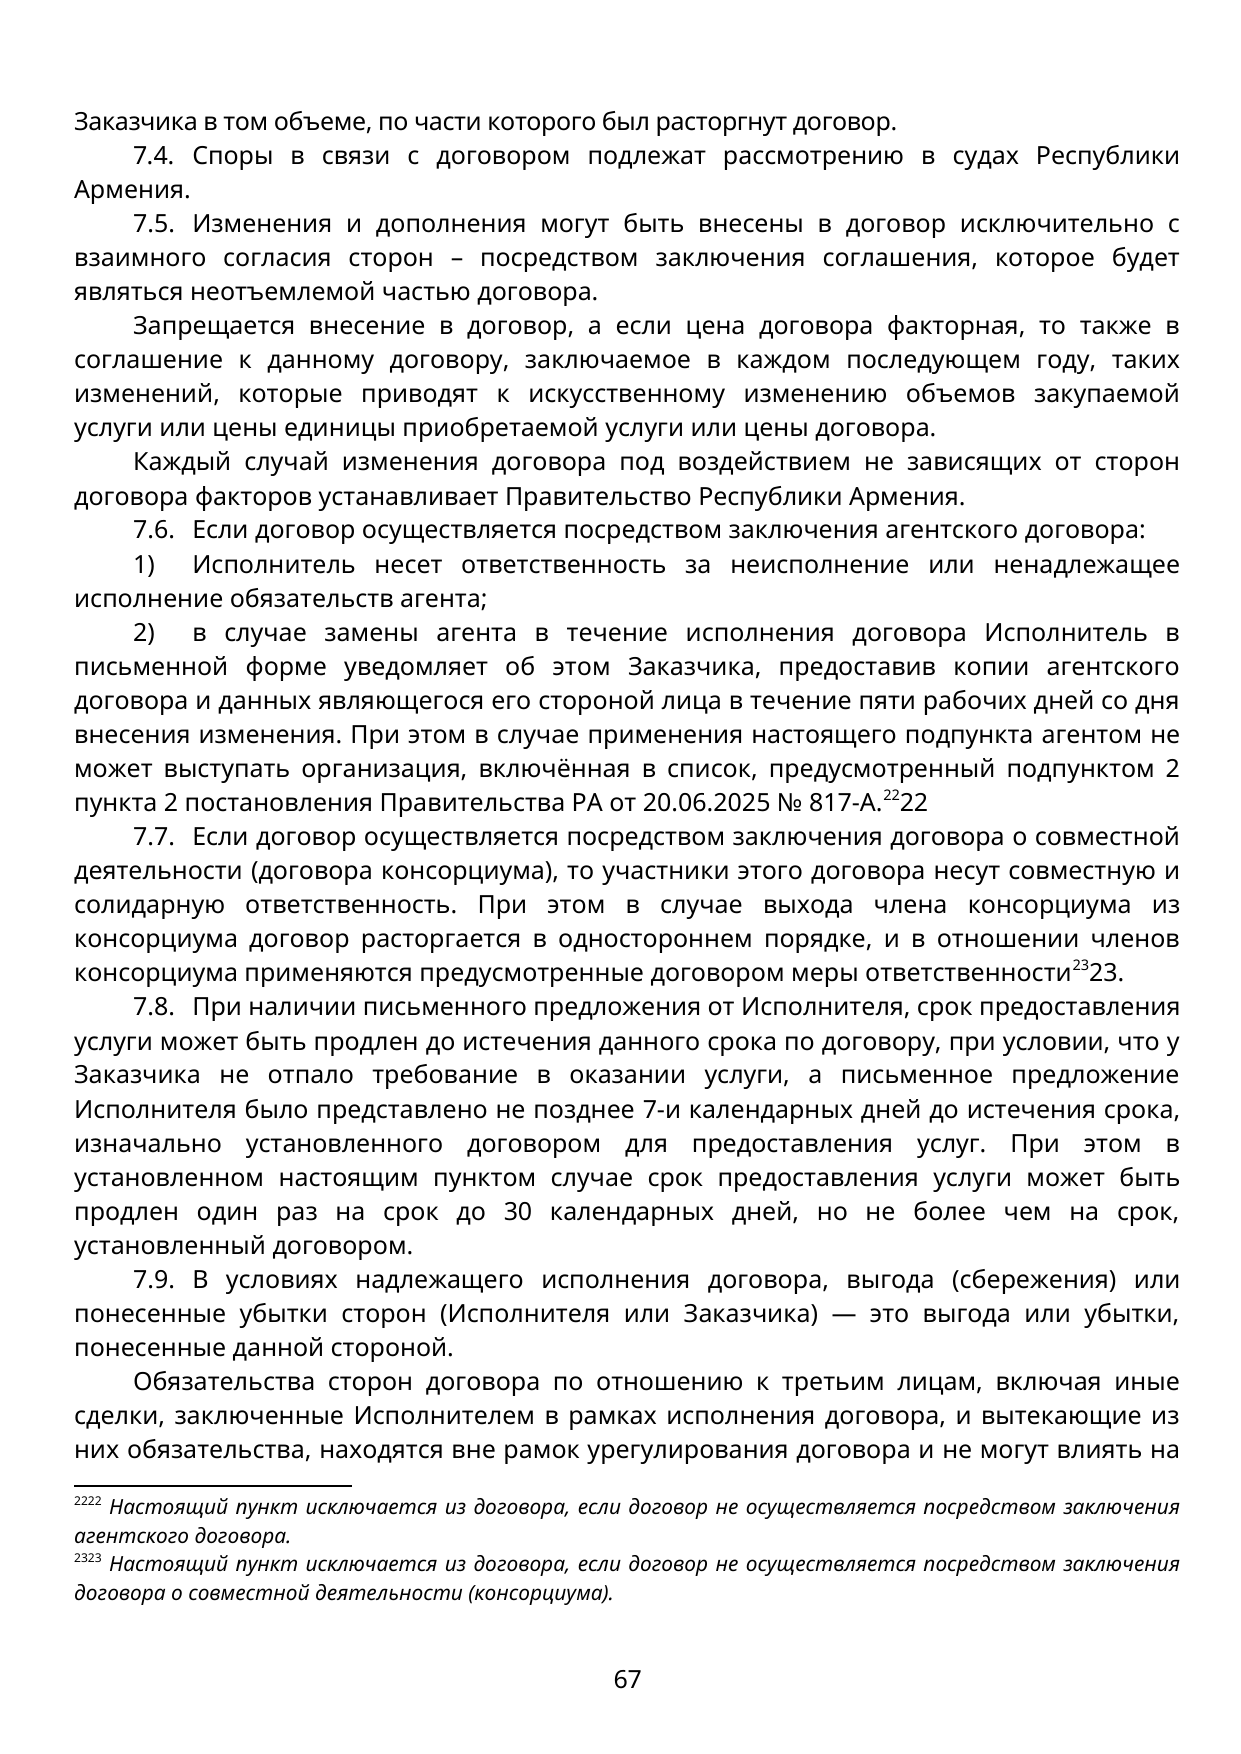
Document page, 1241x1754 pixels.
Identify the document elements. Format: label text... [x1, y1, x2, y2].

text 7.4. Споры в связи с договором подлежат рассмотрению в судах Республики Армения. [74, 137, 1181, 206]
text 7.6. Если договор осуществляется посредством заключения агентского договора: [74, 512, 1181, 546]
text 7.7. Если договор осуществляется посредством заключения договора о совместной деятельности (договора консорциума), то участники этого договора несут совместную и солидарную ответственность. При этом в случае выхода члена консорциума из консорциума договор расторгается в одностороннем порядке, и в отношении членов консорциума применяются предусмотренные договором меры ответственности23. [74, 819, 1181, 989]
text 7.9. В условиях надлежащего исполнения договора, выгода (сбережения) или понесенные убытки сторон (Исполнителя или Заказчика) — это выгода или убытки, понесенные данной стороной. [74, 1262, 1181, 1364]
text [74, 1364, 1181, 1466]
text 7.5. Изменения и дополнения могут быть внесены в договор исключительно с взаимного согласия сторон – посредством заключения соглашения, которое будет являться неотъемлемой частью договора. [74, 206, 1181, 308]
text Каждый случай изменения договора под воздействием не зависящих от сторон договора факторов устанавливает Правительство Республики Армения. [74, 444, 1181, 512]
text Запрещается внесение в договор, а если цена договора факторная, то также в соглашение к данному договору, заключаемое в каждом последующем году, таких изменений, которые приводят к искусственному изменению объемов закупаемой услуги или цены единицы приобретаемой услуги или цены договора. [74, 308, 1181, 444]
text 1) Исполнитель несет ответственность за неисполнение или ненадлежащее исполнение обязательств агента; [74, 546, 1181, 614]
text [74, 103, 1181, 137]
text 7.8. При наличии письменного предложения от Исполнителя, срок предоставления услуги может быть продлен до истечения данного срока по договору, при условии, что у Заказчика не отпало требование в оказании услуги, а письменное предложение Исполнителя было представлено не позднее 7-и календарных дней до истечения срока, изначально установленного договором для предоставления услуг. При этом в установленном настоящим пунктом случае срок предоставления услуги может быть продлен один раз на срок до 30 календарных дней, но не более чем на срок, установленный договором. [74, 989, 1181, 1262]
text 2) в случае замены агента в течение исполнения договора Исполнитель в письменной форме уведомляет об этом Заказчика, предоставив копии агентского договора и данных являющегося его стороной лица в течение пяти рабочих дней со дня внесения изменения. При этом в случае применения настоящего подпункта агентом не может выступать организация, включённая в список, предусмотренный подпунктом 2 пункта 2 постановления Правительства РА от 20.06.2025 № 817-А.22 [74, 614, 1181, 819]
